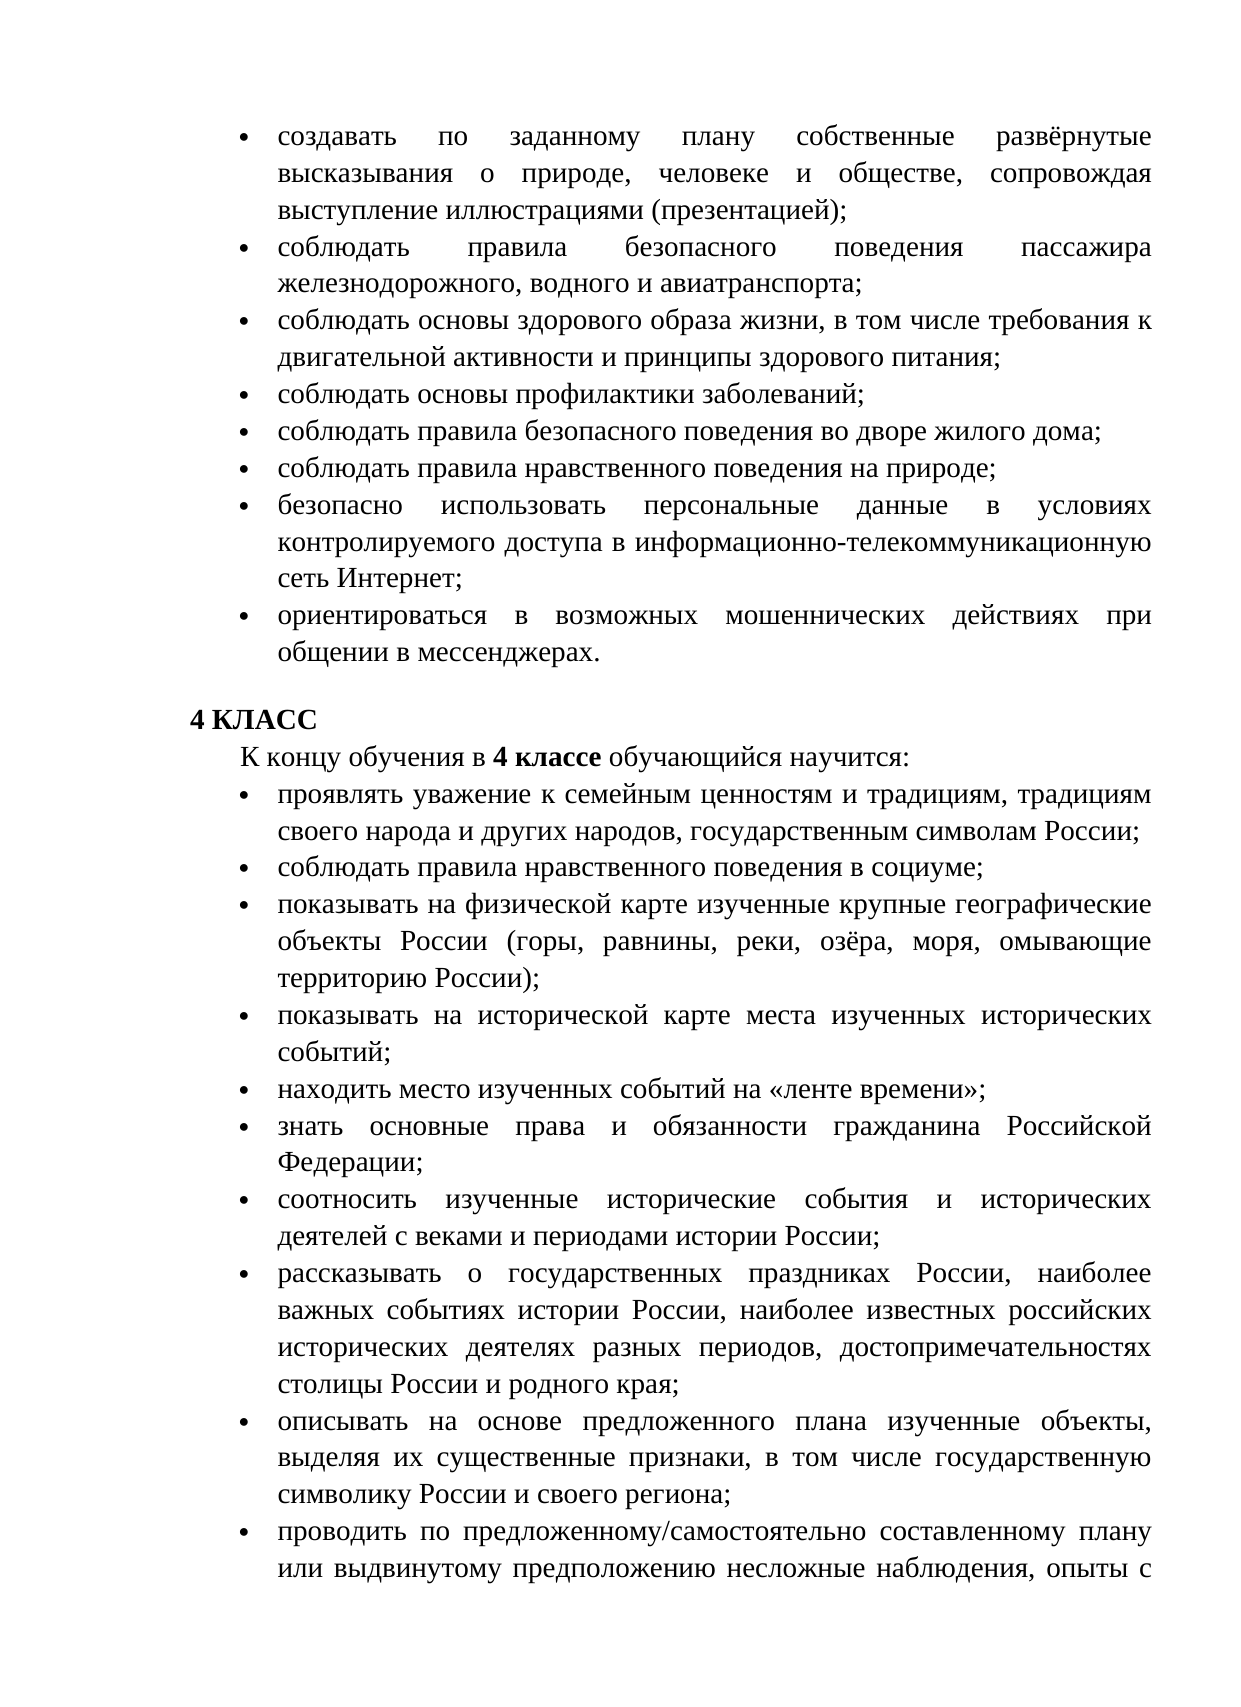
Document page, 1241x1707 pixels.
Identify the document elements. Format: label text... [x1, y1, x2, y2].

list рассказывать о государственных праздниках России, наиболее важных событиях истории России, наиболее известных российских исторических деятелях разных периодов, достопримечательностях столицы России и родного края; [240, 1255, 1152, 1399]
list соблюдать правила нравственного поведения в социуме; [240, 849, 1152, 883]
list находить место изученных событий на «ленте времени»; [240, 1071, 1152, 1104]
list описывать на основе предложенного плана изученные объекты, выделяя их существенные признаки, в том числе государственную символику России и своего региона; [240, 1403, 1152, 1510]
list соблюдать правила безопасного поведения пассажира железнодорожного, водного и авиатранспорта; [240, 229, 1152, 299]
text К концу обучения в 4 классе обучающийся научится: [177, 739, 1152, 772]
list ориентироваться в возможных мошеннических действиях при общении в мессенджерах. [240, 597, 1152, 668]
text 4 КЛАСС [190, 702, 1152, 736]
list соблюдать правила нравственного поведения на природе; [240, 450, 1152, 483]
list соблюдать основы здорового образа жизни, в том числе требования к двигательной активности и принципы здорового питания; [240, 302, 1152, 373]
list соотносить изученные исторические события и исторических деятелей с веками и периодами истории России; [240, 1181, 1152, 1252]
list показывать на физической карте изученные крупные географические объекты России (горы, равнины, реки, озёра, моря, омывающие территорию России); [240, 886, 1152, 994]
list соблюдать правила безопасного поведения во дворе жилого дома; [240, 413, 1152, 447]
list проявлять уважение к семейным ценностям и традициям, традициям своего народа и других народов, государственным символам России; [240, 776, 1152, 846]
list знать основные права и обязанности гражданина Российской Федерации; [240, 1108, 1152, 1178]
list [240, 1513, 1152, 1584]
list безопасно использовать персональные данные в условиях контролируемого доступа в информационно-телекоммуникационную сеть Интернет; [240, 487, 1152, 594]
list соблюдать основы профилактики заболеваний; [240, 376, 1152, 410]
list показывать на исторической карте места изученных исторических событий; [240, 997, 1152, 1067]
list создавать по заданному плану собственные развёрнутые высказывания о природе, человеке и обществе, сопровождая выступление иллюстрациями (презентацией); [240, 118, 1152, 225]
